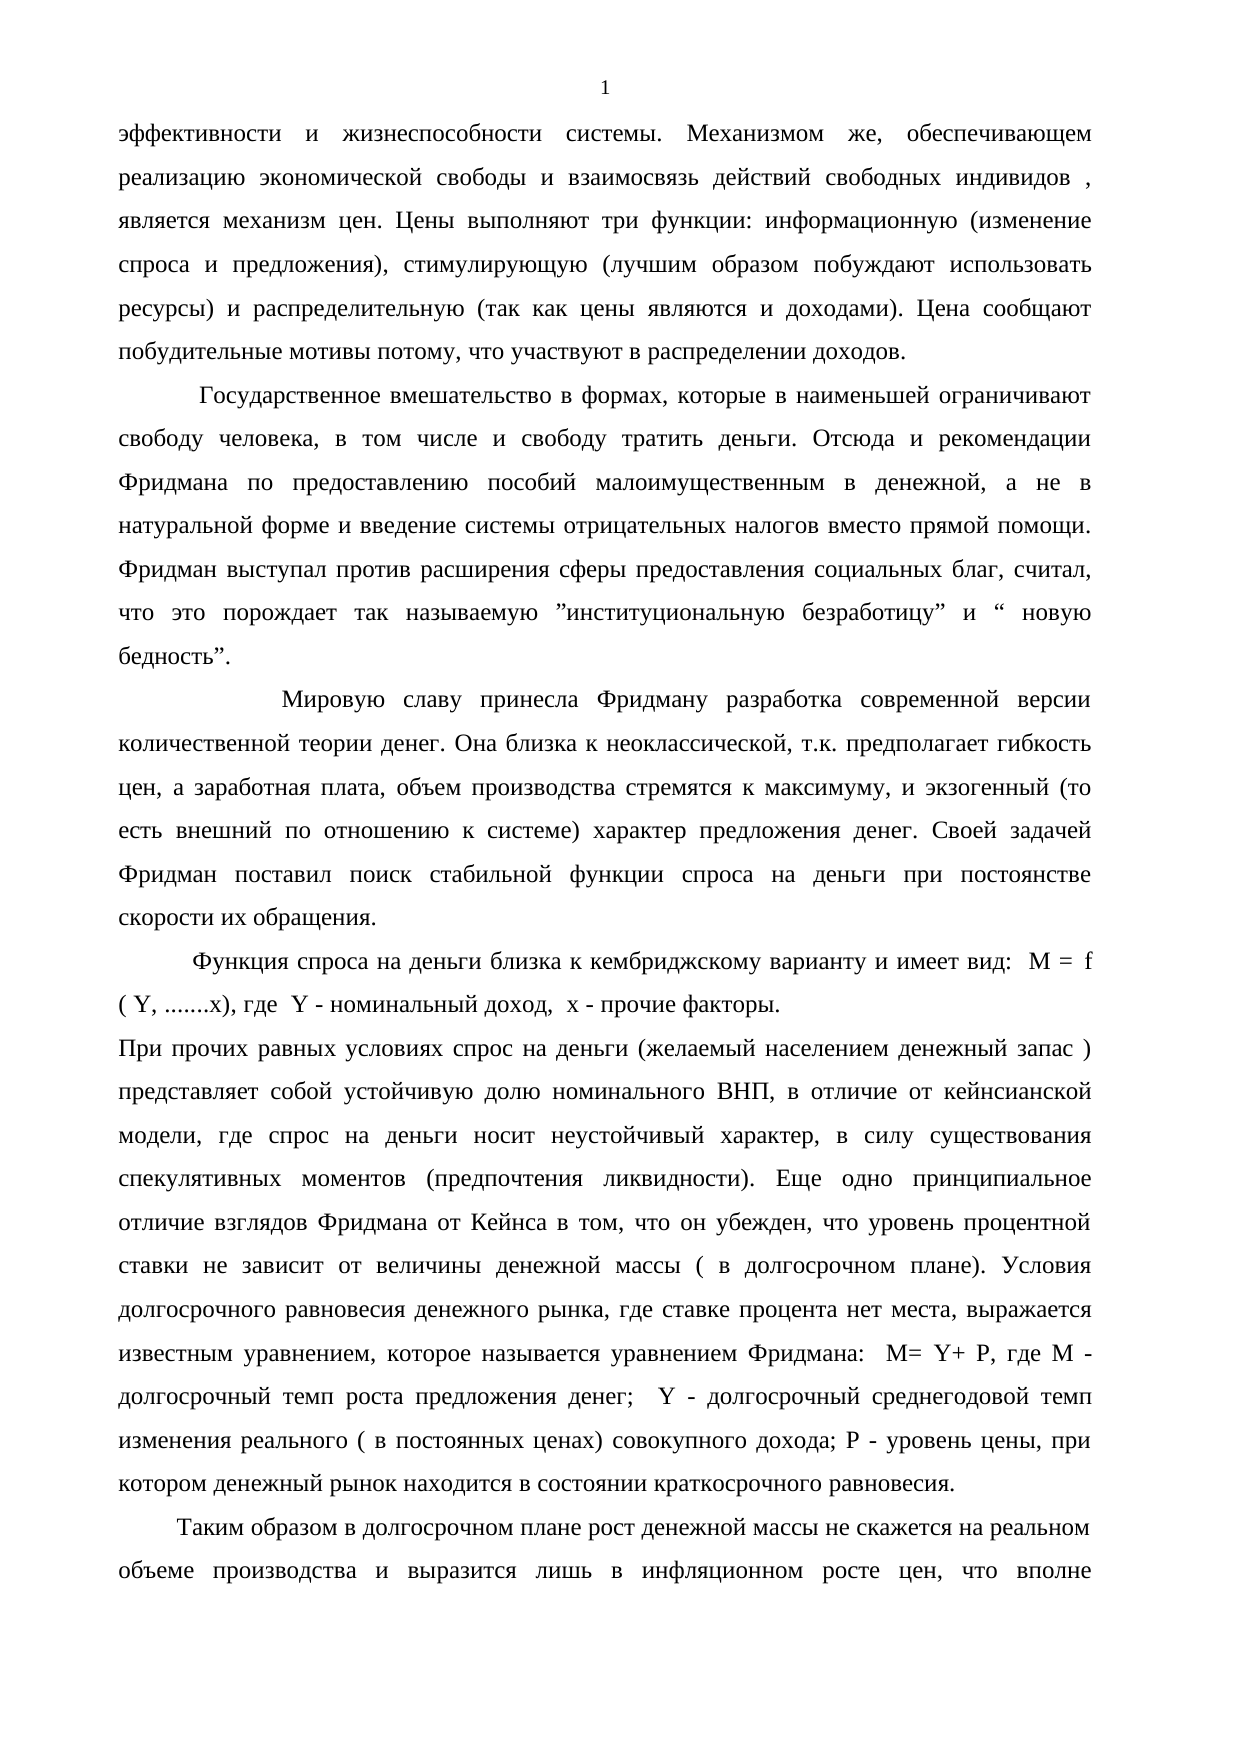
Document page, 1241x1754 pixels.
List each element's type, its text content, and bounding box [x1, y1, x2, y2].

text При прочих равных условиях спрос на деньги (желаемый населением денежный запас ) представляет собой устойчивую долю номинального ВНП, в отличие от кейнсианской модели, где спрос на деньги носит неустойчивый характер, в силу существования спекулятивных моментов (предпочтения ликвидности). Еще одно принципиальное отличие взглядов Фридмана от Кейнса в том, что он убежден, что уровень процентной ставки не зависит от величины денежной массы ( в долгосрочном плане). Условия долгосрочного равновесия денежного рынка, где ставке процента нет места, выражается известным уравнением, которое называется уравнением Фридмана: М= Y+ Р, где М - долгосрочный темп роста предложения денег; Y - долгосрочный среднегодовой темп изменения реального ( в постоянных ценах) совокупного дохода; Р - уровень цены, при котором денежный рынок находится в состоянии краткосрочного равновесия. [118, 1033, 1093, 1497]
text Мировую славу принесла Фридману разработка современной версии количественной теории денег. Она близка к неоклассической, т.к. предполагает гибкость цен, а заработная плата, объем производства стремятся к максимуму, и экзогенный (то есть внешний по отношению к системе) характер предложения денег. Своей задачей Фридман поставил поиск стабильной функции спроса на деньги при постоянстве скорости их обращения. [118, 684, 1093, 931]
text Функция спроса на деньги близка к кембриджскому варианту и имеет вид: М = f ( Y, .......x), где Y - номинальный доход, x - прочие факторы. [118, 946, 1093, 1018]
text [118, 118, 1093, 365]
text Государственное вмешательство в формах, которые в наименьшей ограничивают свободу человека, в том числе и свободу тратить деньги. Отсюда и рекомендации Фридмана по предоставлению пособий малоимущественным в денежной, а не в натуральной форме и введение системы отрицательных налогов вместо прямой помощи. Фридман выступал против расширения сферы предоставления социальных благ, считал, что это порождает так называемую ”институциональную безработицу” и “ новую бедность”. [118, 379, 1093, 670]
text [118, 1512, 1093, 1584]
